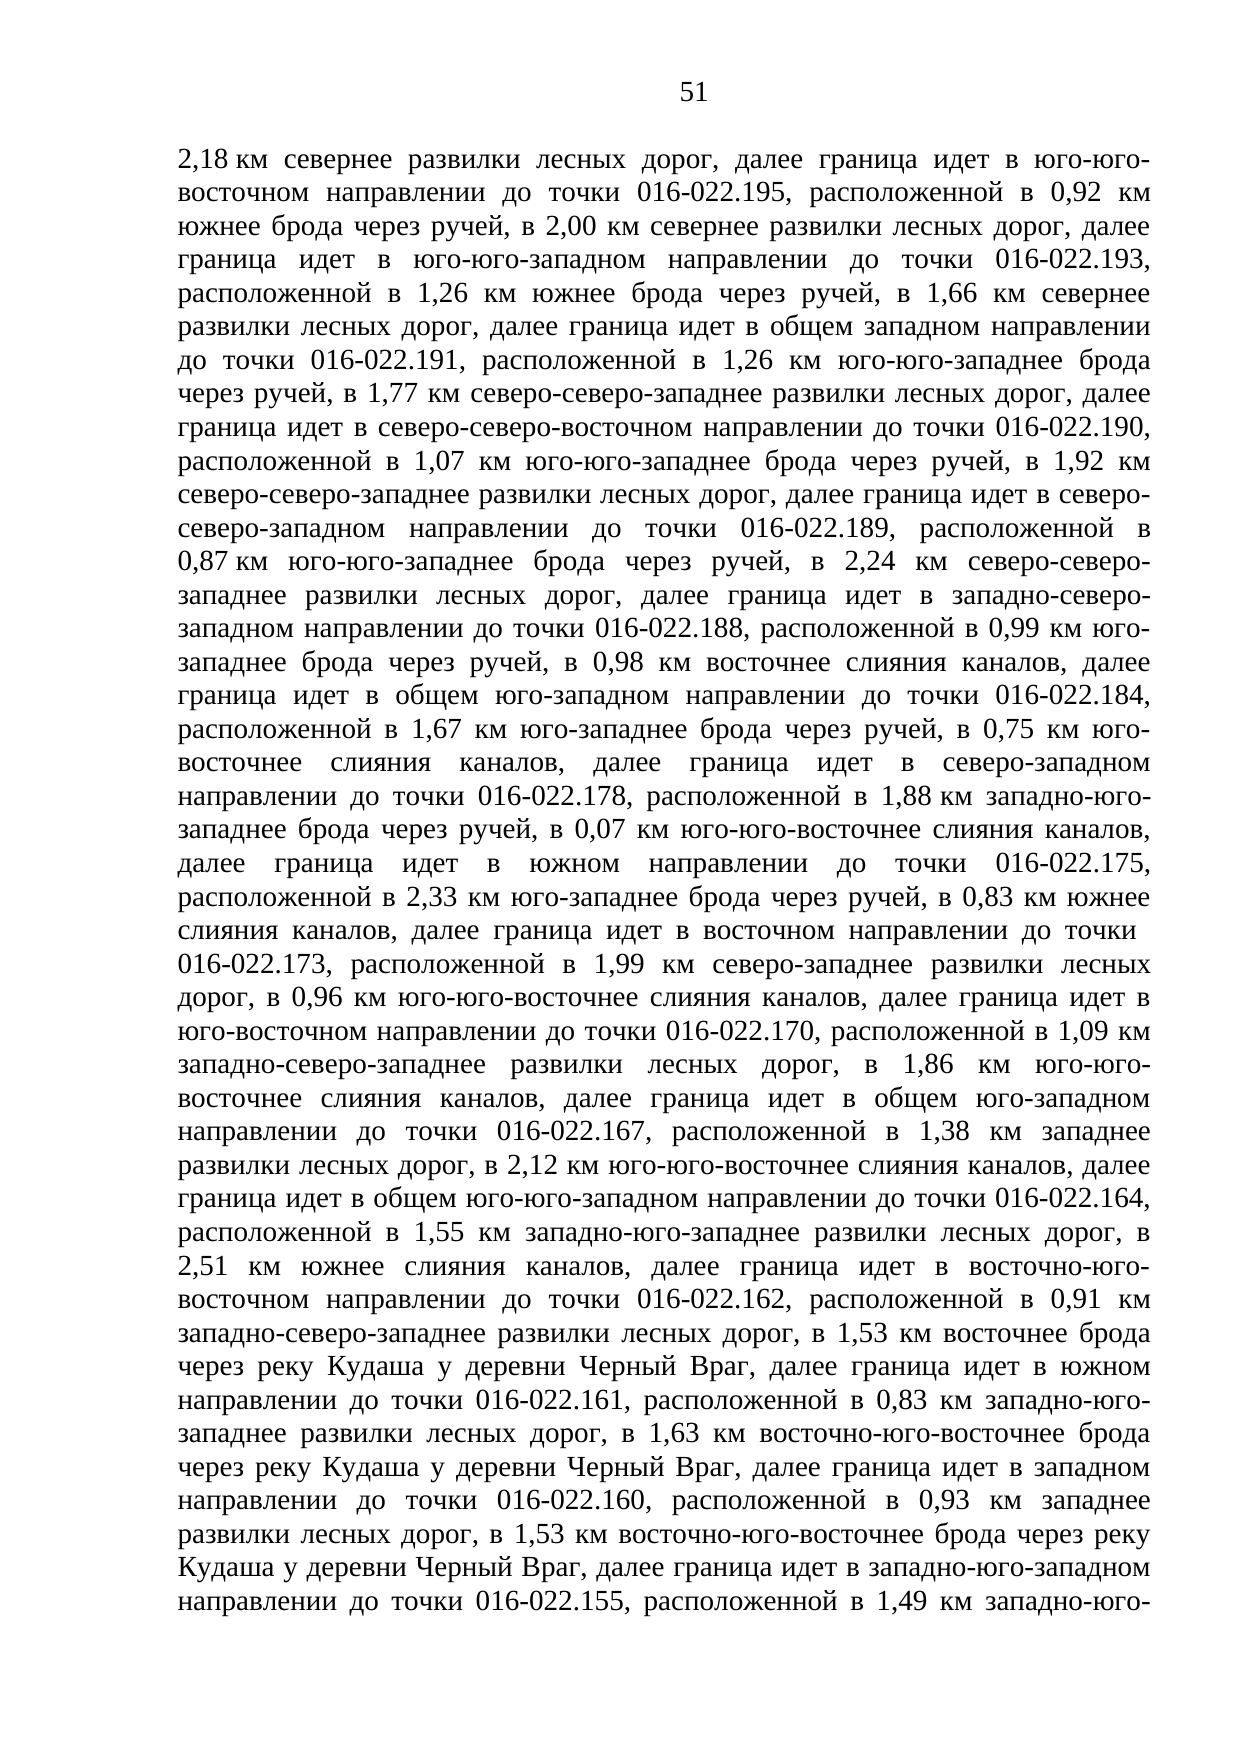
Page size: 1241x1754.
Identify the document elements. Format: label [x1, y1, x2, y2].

text [177, 141, 1152, 1617]
